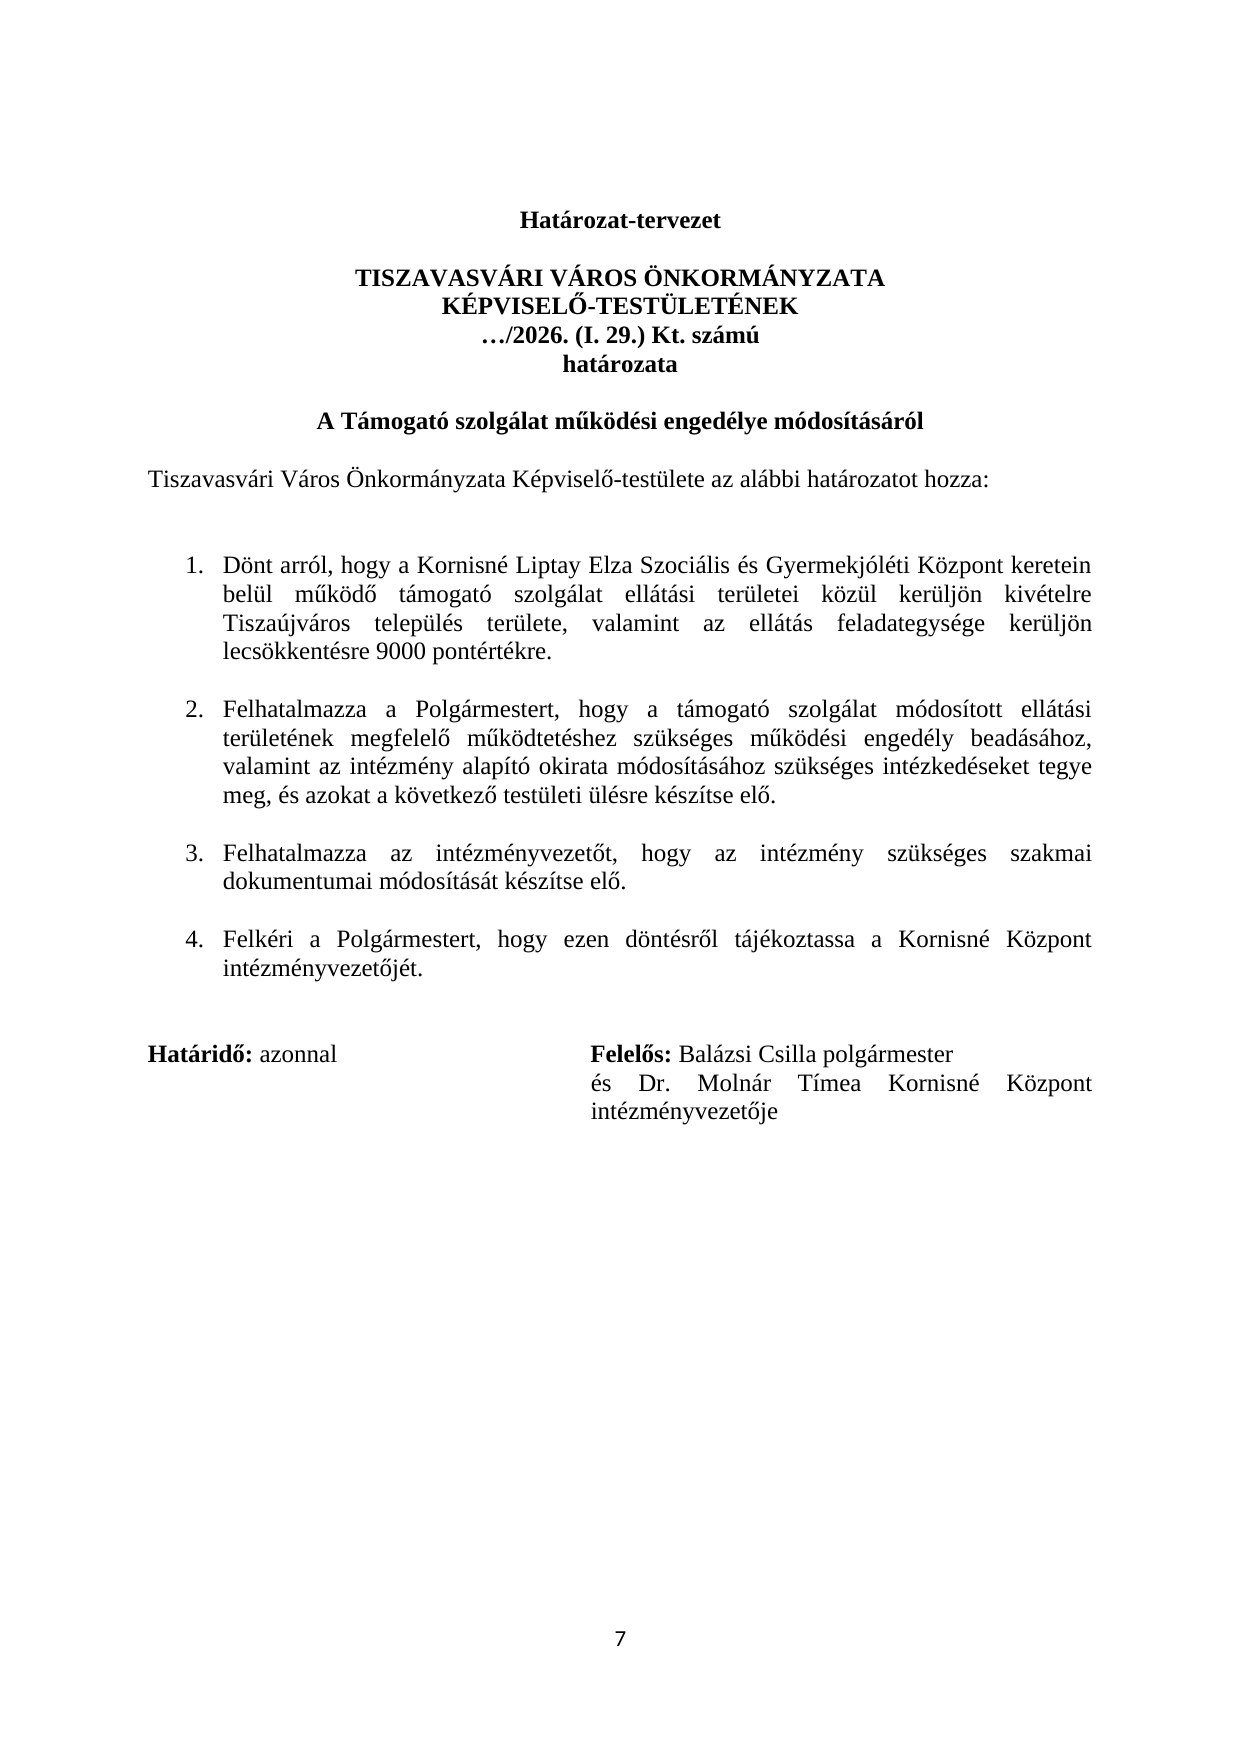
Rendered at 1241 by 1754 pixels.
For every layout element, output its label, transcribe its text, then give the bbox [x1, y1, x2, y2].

text TISZAVASVÁRI VÁROS ÖNKORMÁNYZATA [148, 263, 1093, 291]
list Felhatalmazza az intézményvezetőt, hogy az intézmény szükséges szakmai dokumentumai módosítását készítse elő. [185, 838, 1093, 895]
list Dönt arról, hogy a Kornisné Liptay Elza Szociális és Gyermekjóléti Központ keretein belül működő támogató szolgálat ellátási területei közül kerüljön kivételre Tiszaújváros település területe, valamint az ellátás feladategysége kerüljön lecsökkentésre 9000 pontértékre. [185, 550, 1093, 665]
text A Támogató szolgálat működési engedélye módosításáról [148, 406, 1093, 435]
list Felkéri a Polgármestert, hogy ezen döntésről tájékoztassa a Kornisné Központ intézményvezetőjét. [185, 924, 1093, 981]
text határozata [148, 349, 1093, 378]
text …/2026. (I. 29.) Kt. számú [148, 320, 1093, 349]
text KÉPVISELŐ-TESTÜLETÉNEK [148, 291, 1093, 320]
text Határidő: azonnal Felelős: Balázsi Csilla polgármester [148, 1039, 1093, 1068]
list Felhatalmazza a Polgármestert, hogy a támogató szolgálat módosított ellátási területének megfelelő működtetéshez szükséges működési engedély beadásához, valamint az intézmény alapító okirata módosításához szükséges intézkedéseket tegye meg, és azokat a következő testületi ülésre készítse elő. [185, 694, 1093, 809]
text Tiszavasvári Város Önkormányzata Képviselő-testülete az alábbi határozatot hozza: [148, 464, 1093, 493]
text és Dr. Molnár Tímea Kornisné Központ intézményvezetője [591, 1068, 1093, 1125]
text Határozat-tervezet [148, 205, 1093, 234]
